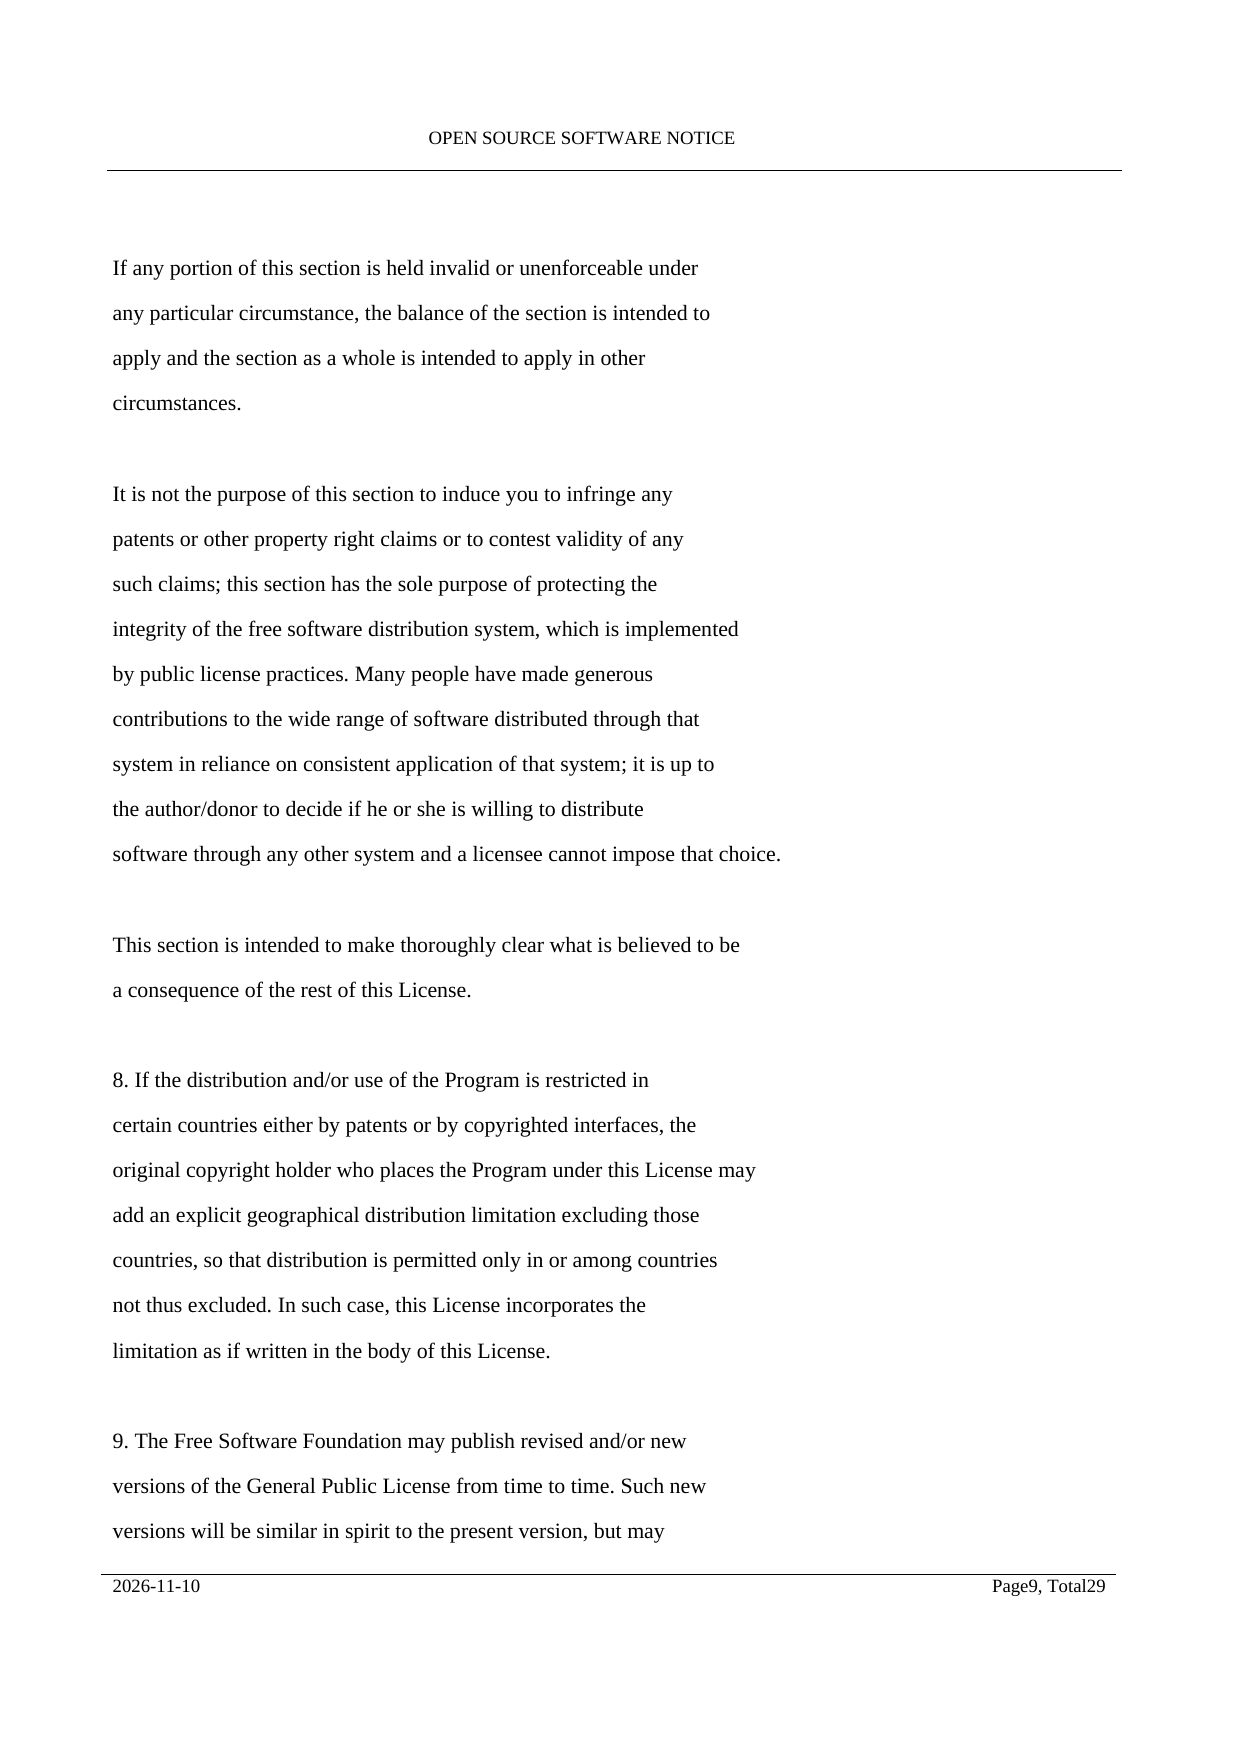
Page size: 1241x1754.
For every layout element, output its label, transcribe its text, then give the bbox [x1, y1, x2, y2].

text system in reliance on consistent application of that system; it is up to [112, 748, 1128, 780]
text any particular circumstance, the balance of the section is intended to [112, 297, 1128, 329]
text countries, so that distribution is permitted only in or among countries [112, 1244, 1128, 1276]
text This section is intended to make thoroughly clear what is believed to be [112, 928, 1128, 961]
text limitation as if written in the body of this License. [112, 1334, 1128, 1366]
text versions will be similar in spirit to the present version, but may [112, 1514, 1128, 1547]
text such claims; this section has the sole purpose of protecting the [112, 567, 1128, 600]
text not thus excluded. In such case, this License incorporates the [112, 1289, 1128, 1321]
text software through any other system and a licensee cannot impose that choice. [112, 838, 1128, 870]
text apply and the section as a whole is intended to apply in other [112, 342, 1128, 374]
text certain countries either by patents or by copyrighted interfaces, the [112, 1108, 1128, 1141]
text If any portion of this section is held invalid or unenforceable under [112, 251, 1128, 284]
text circumstances. [112, 387, 1128, 419]
text add an explicit geographical distribution limitation excluding those [112, 1199, 1128, 1231]
text It is not the purpose of this section to induce you to infringe any [112, 477, 1128, 509]
text original copyright holder who places the Program under this License may [112, 1153, 1128, 1186]
text contributions to the wide range of software distributed through that [112, 702, 1128, 735]
text the author/donor to decide if he or she is willing to distribute [112, 793, 1128, 825]
text 9. The Free Software Foundation may publish revised and/or new [112, 1424, 1128, 1457]
text by public license practices. Many people have made generous [112, 657, 1128, 690]
text integrity of the free software distribution system, which is implemented [112, 612, 1128, 645]
text 8. If the distribution and/or use of the Program is restricted in [112, 1063, 1128, 1096]
text patents or other property right claims or to contest validity of any [112, 522, 1128, 554]
text a consequence of the rest of this License. [112, 973, 1128, 1006]
text versions of the General Public License from time to time. Such new [112, 1469, 1128, 1502]
